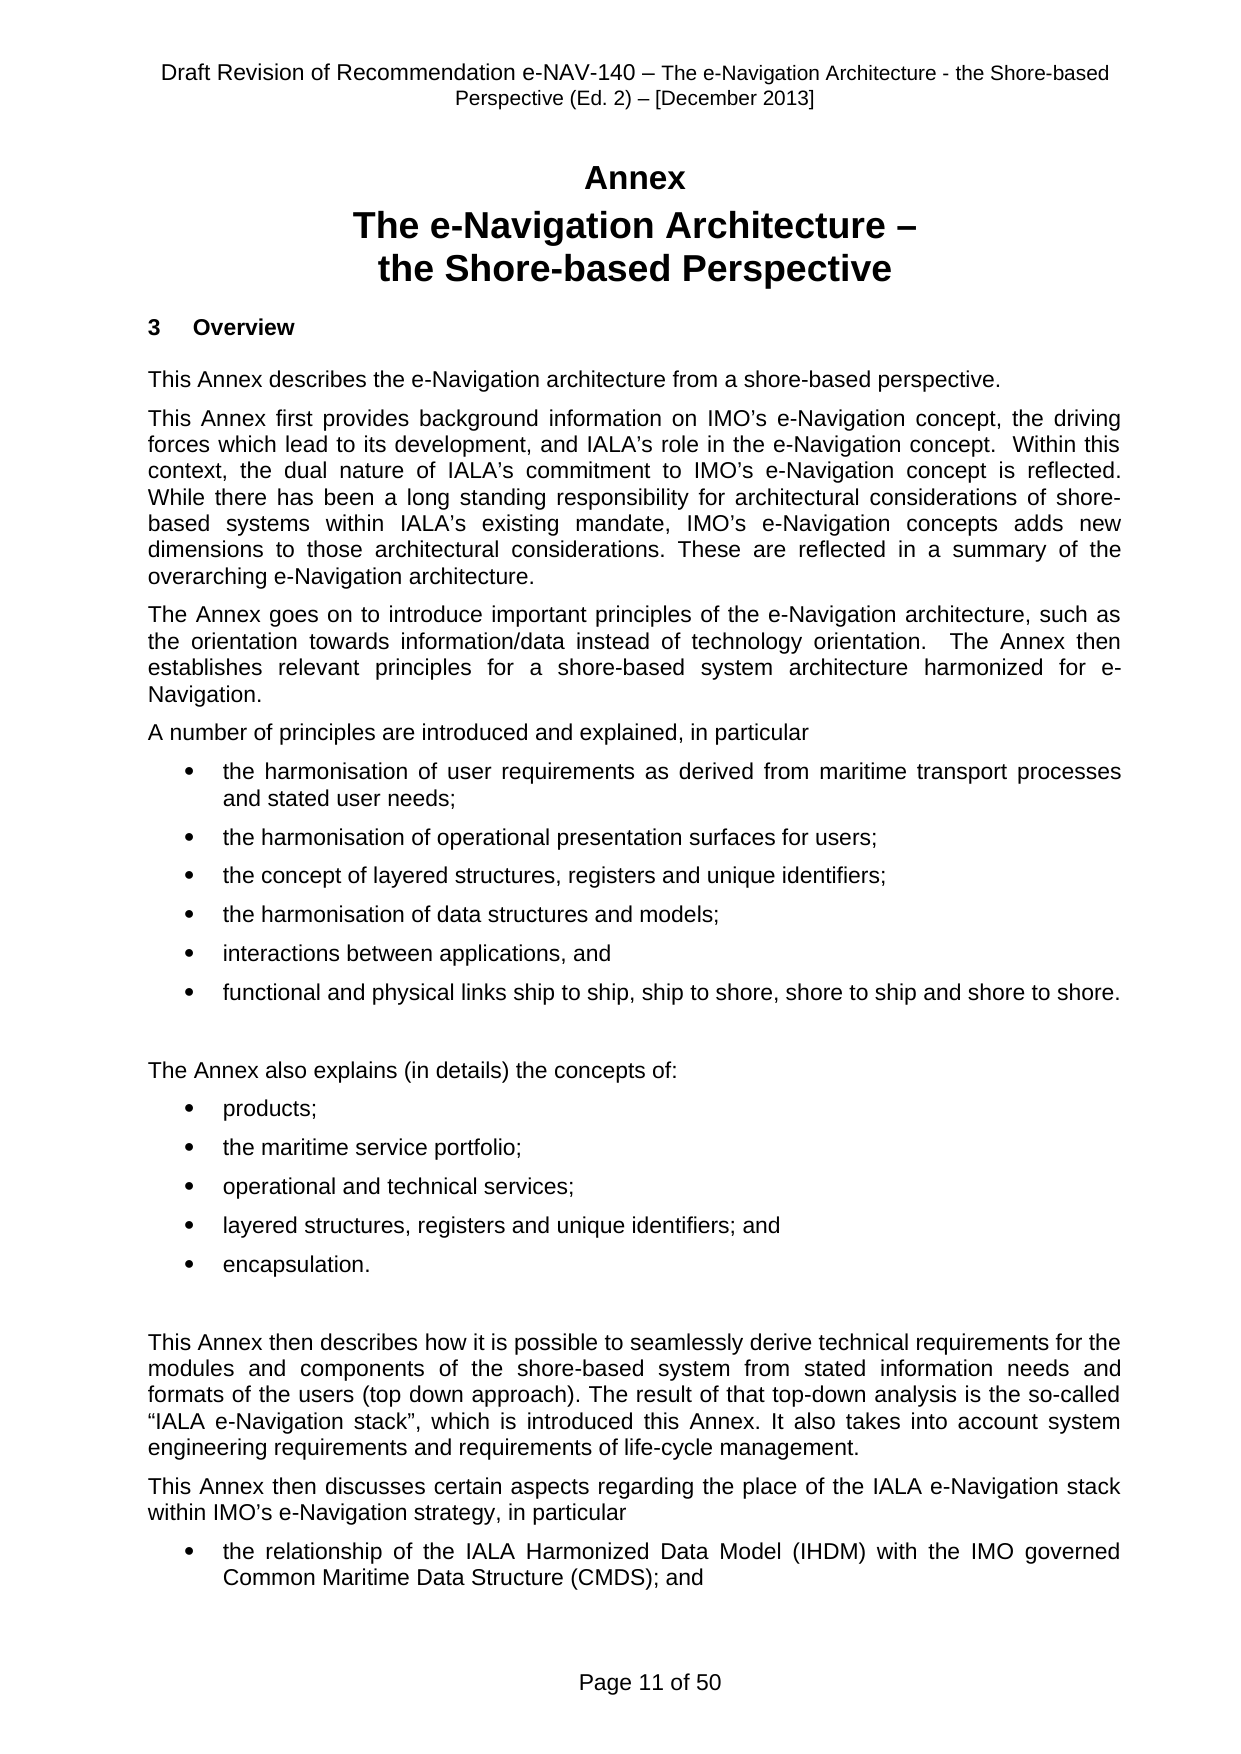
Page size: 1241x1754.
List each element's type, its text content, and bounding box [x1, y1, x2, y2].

list layered structures, registers and unique identifiers; and [185, 1212, 1122, 1238]
list operational and technical services; [185, 1173, 1122, 1199]
list functional and physical links ship to ship, ship to shore, shore to ship and shore to shore. [185, 979, 1122, 1005]
text This Annex first provides background information on IMO’s e-Navigation concept, the driving forces which lead to its development, and IALA’s role in the e-Navigation concept. Within this context, the dual nature of IALA’s commitment to IMO’s e-Navigation concept is reflected. While there has been a long standing responsibility for architectural considerations of shore-based systems within IALA’s existing mandate, IMO’s e-Navigation concepts adds new dimensions to those architectural considerations. These are reflected in a summary of the overarching e-Navigation architecture. [148, 404, 1122, 589]
text This Annex describes the e-Navigation architecture from a shore-based perspective. [148, 366, 1122, 392]
text This Annex then discusses certain aspects regarding the place of the IALA e-Navigation stack within IMO’s e-Navigation strategy, in particular [148, 1473, 1122, 1526]
list the maritime service portfolio; [185, 1134, 1122, 1161]
list products; [185, 1095, 1122, 1122]
text This Annex then describes how it is possible to seamlessly derive technical requirements for the modules and components of the shore-based system from stated information needs and formats of the users (top down approach). The result of that top-down analysis is the so-called “IALA e-Navigation stack”, which is introduced this Annex. It also takes into account system engineering requirements and requirements of life-cycle management. [148, 1328, 1122, 1460]
text the Shore-based Perspective [148, 246, 1122, 289]
list the harmonisation of user requirements as derived from maritime transport processes and stated user needs; [185, 758, 1122, 811]
title Annex [148, 158, 1122, 197]
list encapsulation. [185, 1251, 1122, 1277]
list the relationship of the IALA Harmonized Data Model (IHDM) with the IMO governed Common Maritime Data Structure (CMDS); and [185, 1538, 1122, 1591]
subtitle Overview [148, 314, 1122, 341]
text The e-Navigation Architecture – [148, 203, 1122, 246]
text The Annex also explains (in details) the concepts of: [148, 1057, 1122, 1083]
text A number of principles are introduced and explained, in particular [148, 719, 1122, 746]
list the harmonisation of data structures and models; [185, 901, 1122, 927]
text The Annex goes on to introduce important principles of the e-Navigation architecture, such as the orientation towards information/data instead of technology orientation. The Annex then establishes relevant principles for a shore-based system architecture harmonized for e-Navigation. [148, 601, 1122, 707]
list the harmonisation of operational presentation surfaces for users; [185, 823, 1122, 850]
list interactions between applications, and [185, 940, 1122, 966]
list the concept of layered structures, registers and unique identifiers; [185, 862, 1122, 889]
